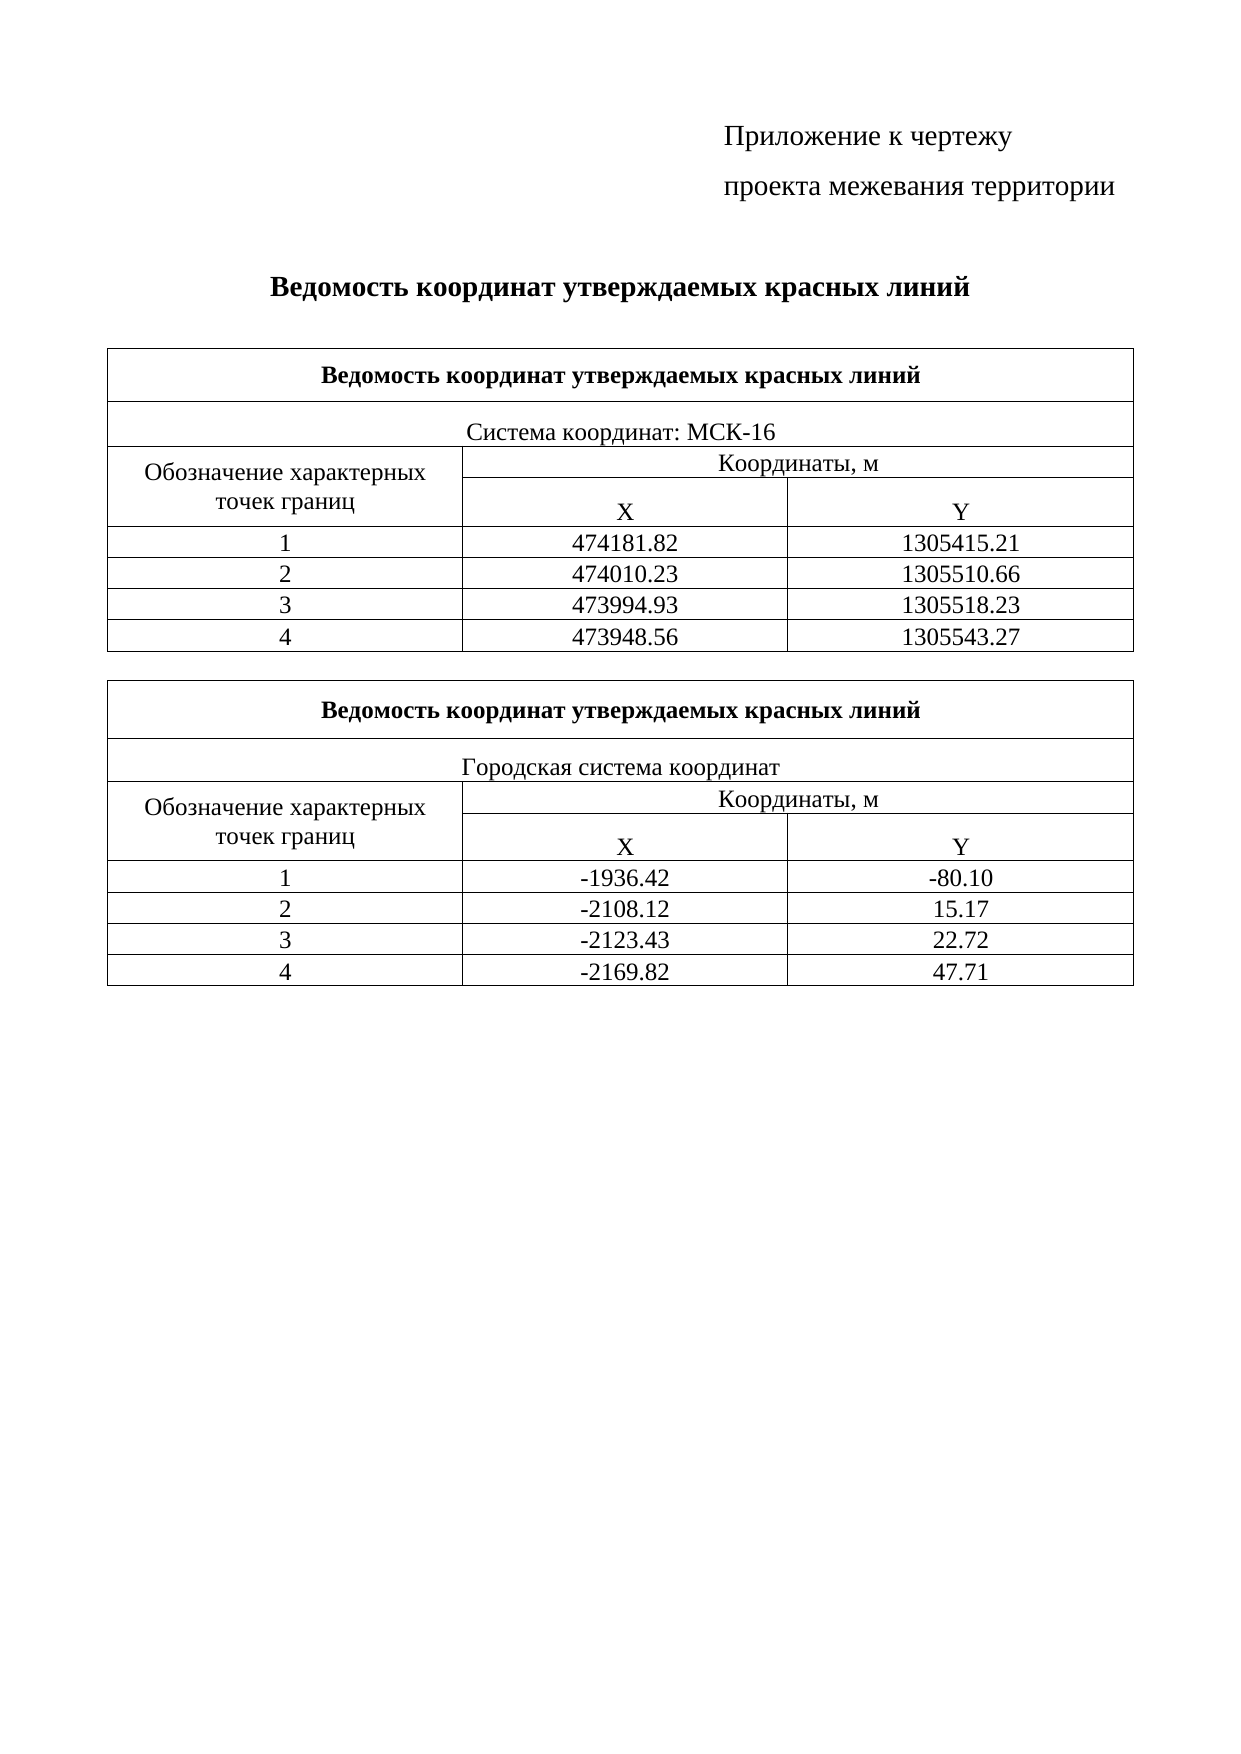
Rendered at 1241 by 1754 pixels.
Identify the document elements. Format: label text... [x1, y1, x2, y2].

table_cell 47.71 [788, 955, 1133, 985]
table_cell -2123.43 [463, 924, 787, 954]
table_cell 474010.23 [463, 558, 787, 588]
table_cell 1305518.23 [788, 589, 1133, 619]
table_cell 1305543.27 [788, 620, 1133, 651]
text проекта межевания территории [723, 168, 1122, 202]
table_cell Городская система координат [108, 739, 1133, 781]
table_cell 4 [108, 620, 462, 651]
table_cell Обозначение характерных точек границ [108, 447, 462, 526]
table_cell Координаты, м [463, 447, 1133, 477]
table_cell 473994.93 [463, 589, 787, 619]
text Приложение к чертежу [723, 118, 1122, 152]
table_cell -1936.42 [463, 861, 787, 892]
table_cell Х [463, 478, 787, 526]
table_cell 2 [108, 558, 462, 588]
table_cell 2 [108, 893, 462, 923]
table_cell -2169.82 [463, 955, 787, 985]
table_cell Y [788, 814, 1133, 860]
table_cell -2108.12 [463, 893, 787, 923]
table_cell Обозначение характерных точек границ [108, 782, 462, 860]
table_header Ведомость координат утверждаемых красных линий [108, 681, 1133, 738]
table_cell Х [463, 814, 787, 860]
table_cell 474181.82 [463, 527, 787, 557]
table_cell 15.17 [788, 893, 1133, 923]
table_cell 473948.56 [463, 620, 787, 651]
table_cell Система координат: МСК-16 [108, 402, 1133, 446]
table_header Ведомость координат утверждаемых красных линий [108, 349, 1133, 401]
table_cell 1 [108, 527, 462, 557]
table_cell -80.10 [788, 861, 1133, 892]
table_cell Координаты, м [463, 782, 1133, 812]
table_cell 22.72 [788, 924, 1133, 954]
table_cell 3 [108, 924, 462, 954]
table_cell 1305510.66 [788, 558, 1133, 588]
table_cell 3 [108, 589, 462, 619]
table_cell 4 [108, 955, 462, 985]
table_cell 1305415.21 [788, 527, 1133, 557]
text Ведомость координат утверждаемых красных линий [118, 269, 1122, 303]
table_cell Y [788, 478, 1133, 526]
table_cell 1 [108, 861, 462, 892]
